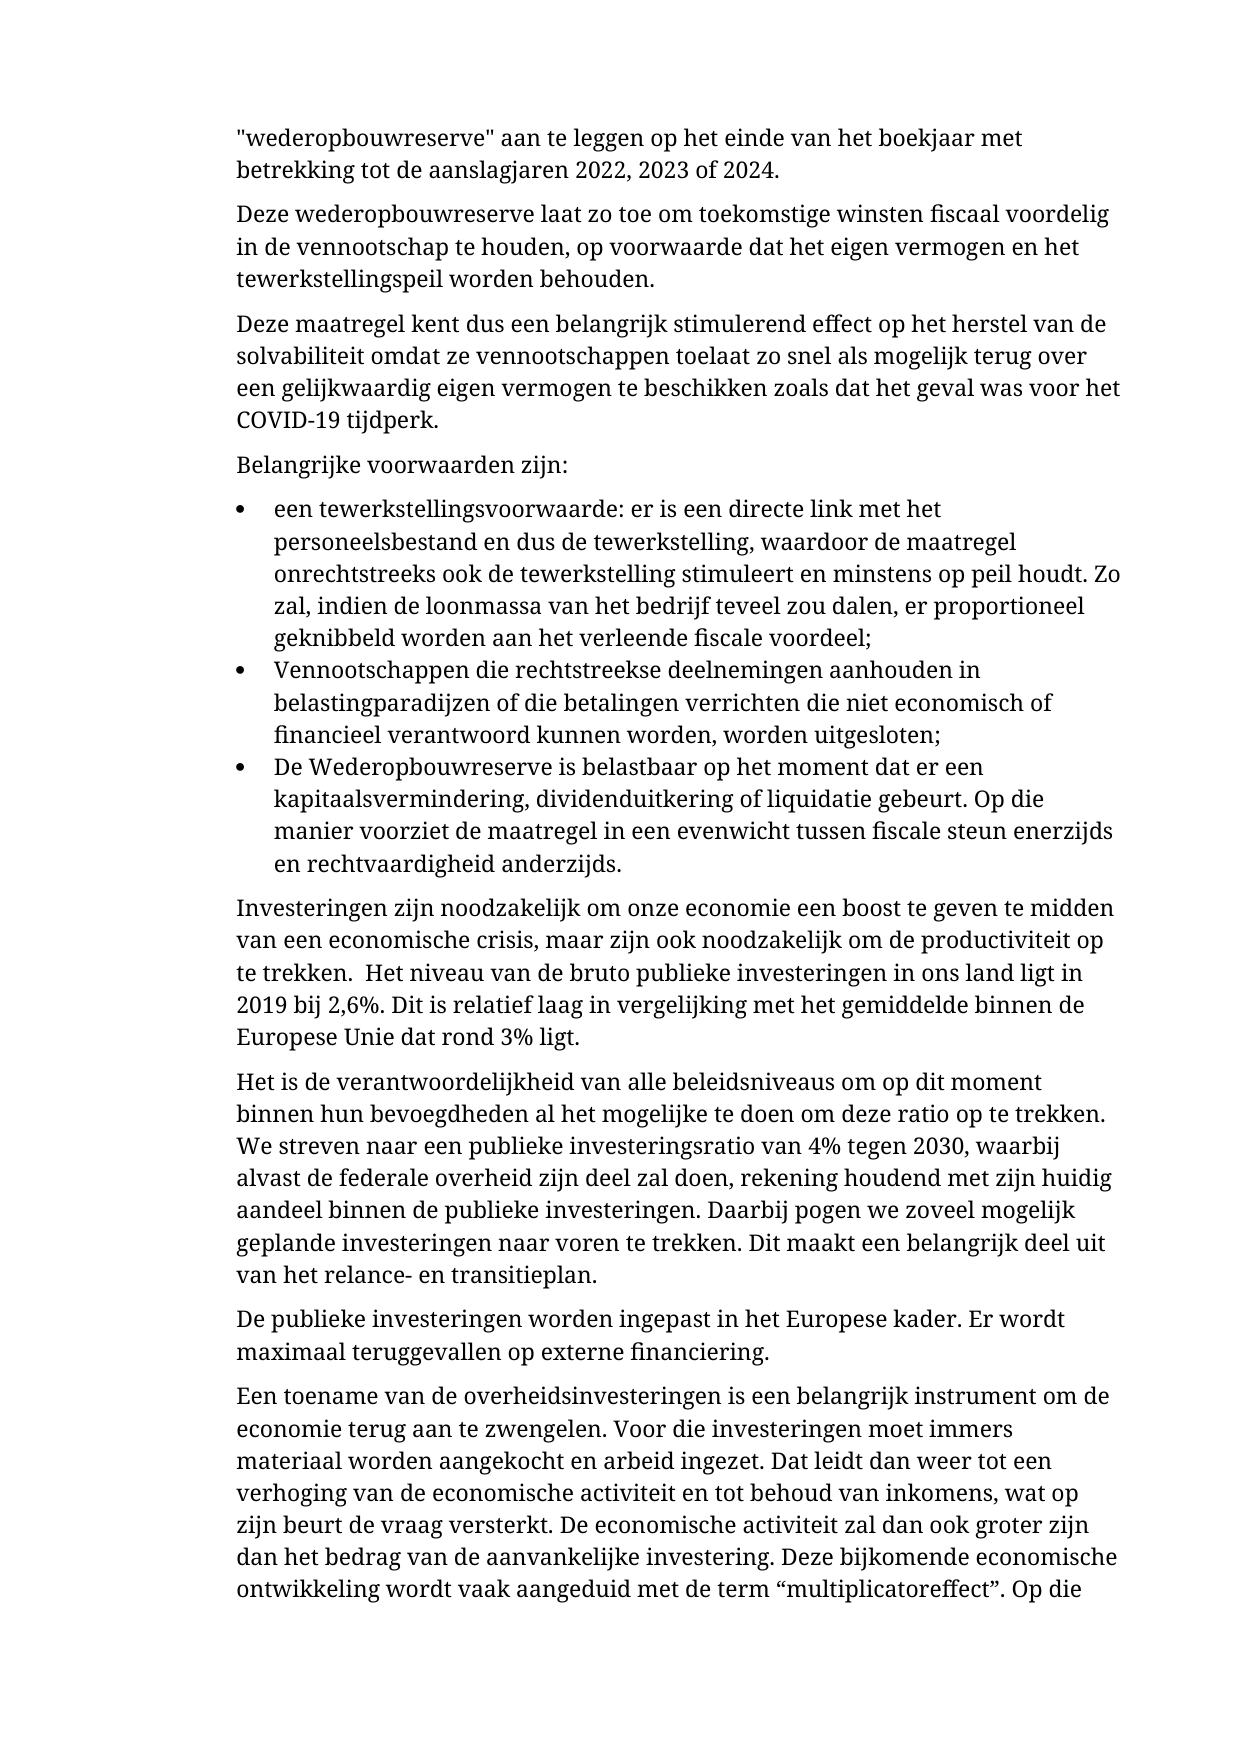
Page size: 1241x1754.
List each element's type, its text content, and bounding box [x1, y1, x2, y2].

list Vennootschappen die rechtstreekse deelnemingen aanhouden in belastingparadijzen of die betalingen verrichten die niet economisch of financieel verantwoord kunnen worden, worden uitgesloten; [236, 654, 1122, 750]
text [236, 122, 1122, 185]
text Investeringen zijn noodzakelijk om onze economie een boost te geven te midden van een economische crisis, maar zijn ook noodzakelijk om de productiviteit op te trekken. Het niveau van de bruto publieke investeringen in ons land ligt in 2019 bij 2,6%. Dit is relatief laag in vergelijking met het gemiddelde binnen de Europese Unie dat rond 3% ligt. [236, 892, 1122, 1052]
text Belangrijke voorwaarden zijn: [236, 449, 1122, 480]
list De Wederopbouwreserve is belastbaar op het moment dat er een kapitaalsvermindering, dividenduitkering of liquidatie gebeurt. Op die manier voorziet de maatregel in een evenwicht tussen fiscale steun enerzijds en rechtvaardigheid anderzijds. [236, 751, 1122, 879]
text De publieke investeringen worden ingepast in het Europese kader. Er wordt maximaal teruggevallen op externe financiering. [236, 1303, 1122, 1367]
text Deze wederopbouwreserve laat zo toe om toekomstige winsten fiscaal voordelig in de vennootschap te houden, op voorwaarde dat het eigen vermogen en het tewerkstellingspeil worden behouden. [236, 198, 1122, 294]
list een tewerkstellingsvoorwaarde: er is een directe link met het personeelsbestand en dus de tewerkstelling, waardoor de maatregel onrechtstreeks ook de tewerkstelling stimuleert en minstens op peil houdt. Zo zal, indien de loonmassa van het bedrijf teveel zou dalen, er proportioneel geknibbeld worden aan het verleende fiscale voordeel; [236, 493, 1122, 653]
text Het is de verantwoordelijkheid van alle beleidsniveaus om op dit moment binnen hun bevoegdheden al het mogelijke te doen om deze ratio op te trekken. We streven naar een publieke investeringsratio van 4% tegen 2030, waarbij alvast de federale overheid zijn deel zal doen, rekening houdend met zijn huidig aandeel binnen de publieke investeringen. Daarbij pogen we zoveel mogelijk geplande investeringen naar voren te trekken. Dit maakt een belangrijk deel uit van het relance- en transitieplan. [236, 1066, 1122, 1290]
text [236, 1380, 1122, 1605]
text Deze maatregel kent dus een belangrijk stimulerend effect op het herstel van de solvabiliteit omdat ze vennootschappen toelaat zo snel als mogelijk terug over een gelijkwaardig eigen vermogen te beschikken zoals dat het geval was voor het COVID-19 tijdperk. [236, 307, 1122, 435]
